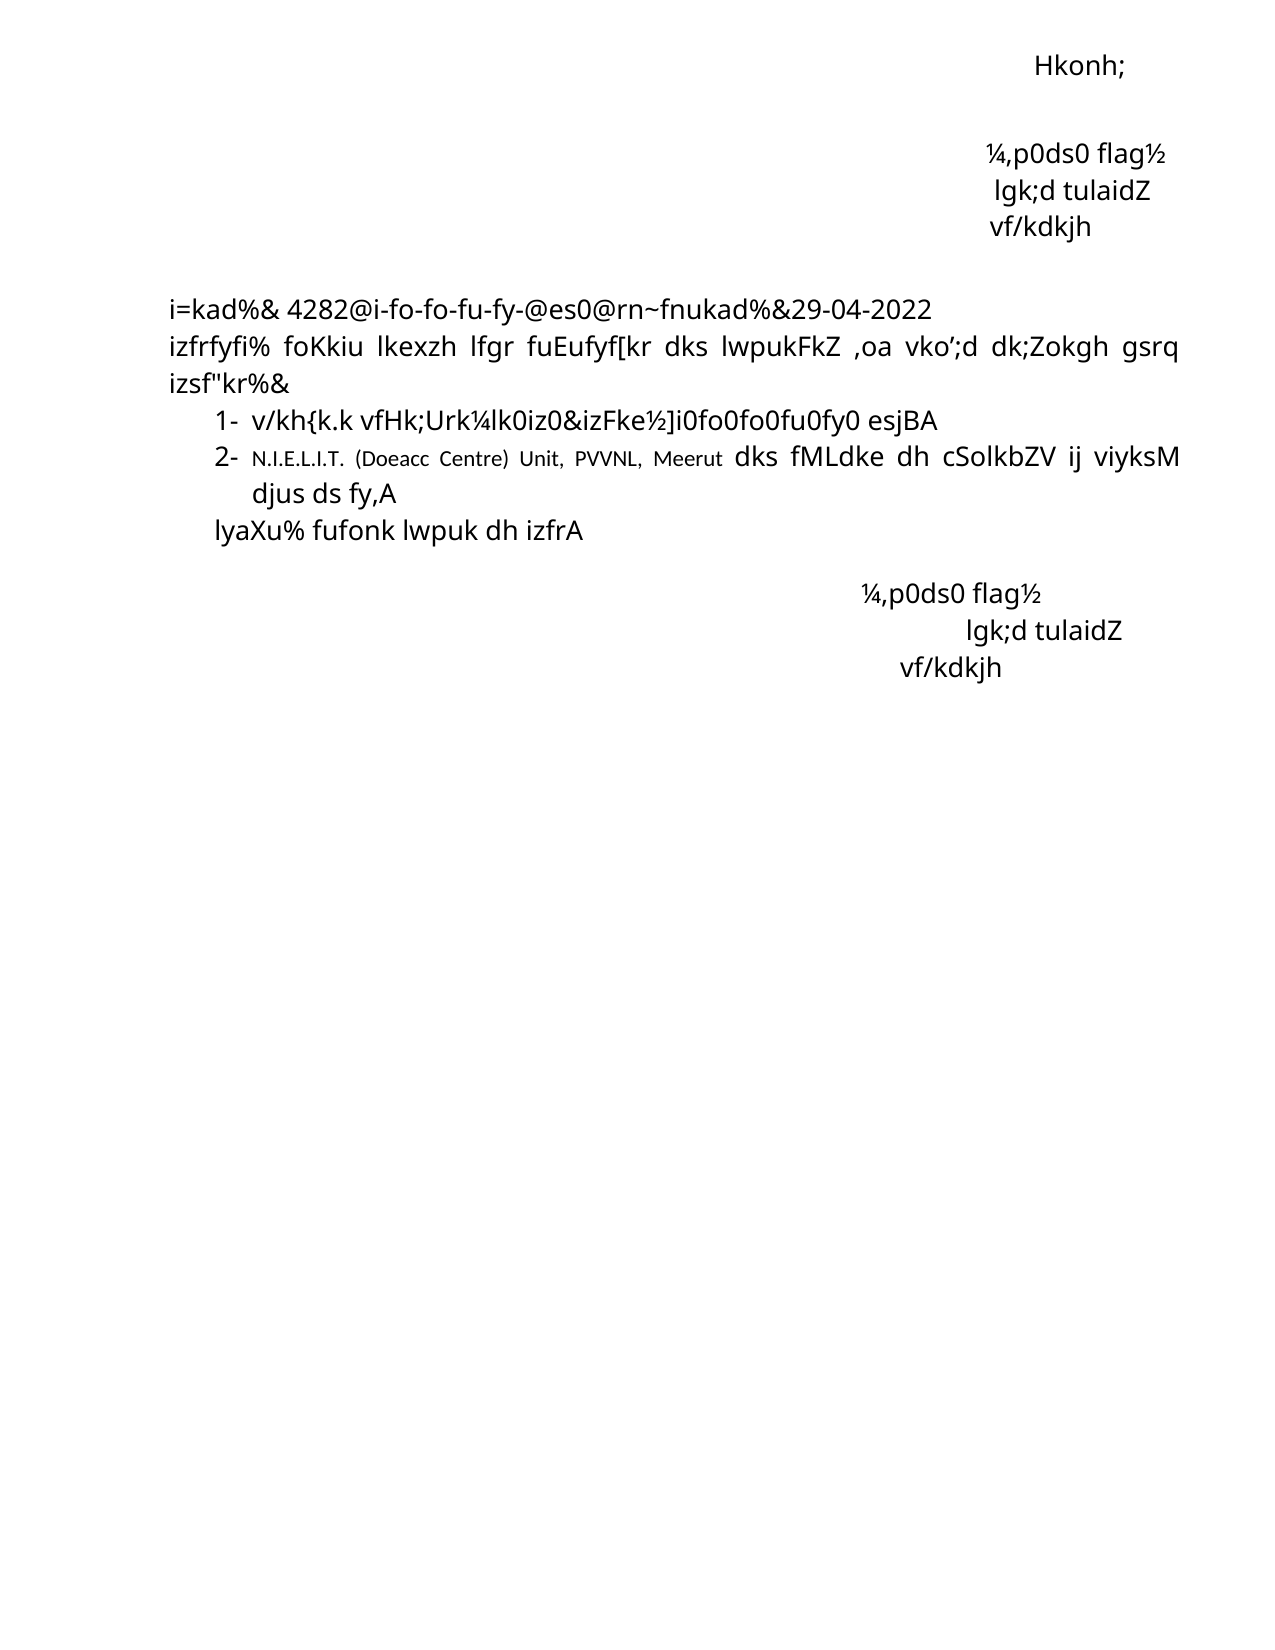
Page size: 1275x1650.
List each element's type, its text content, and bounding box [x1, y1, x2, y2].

text izfrfyfi% foKkiu lkexzh lfgr fuEufyf[kr dks lwpukFkZ ,oa vko’;d dk;Zokgh gsrq izsf"kr%& [169, 327, 1181, 401]
text Hkonh; [825, 47, 1181, 84]
text ¼,p0ds0 flag½ [900, 134, 1181, 171]
text lyaXu% fufonk lwpuk dh izfrA [214, 512, 1201, 548]
text lgk;d tulaidZ vf/kdkjh [900, 612, 1181, 686]
list v/kh{k.k vfHk;Urk¼lk0iz0&izFke½]i0fo0fo0fu0fy0 esjBA [214, 401, 1181, 438]
text lgk;d tulaidZ vf/kdkjh [900, 171, 1181, 245]
list N.I.E.L.I.T. (Doeacc Centre) Unit, PVVNL, Meerut dks fMLdke dh cSolkbZV ij viyksM djus ds fy,A [214, 438, 1181, 512]
text ¼,p0ds0 flag½ [150, 575, 1181, 612]
text i=kad%& 4282@i-fo-fo-fu-fy-@es0@rn~fnukad%&29-04-2022 [169, 290, 1181, 327]
